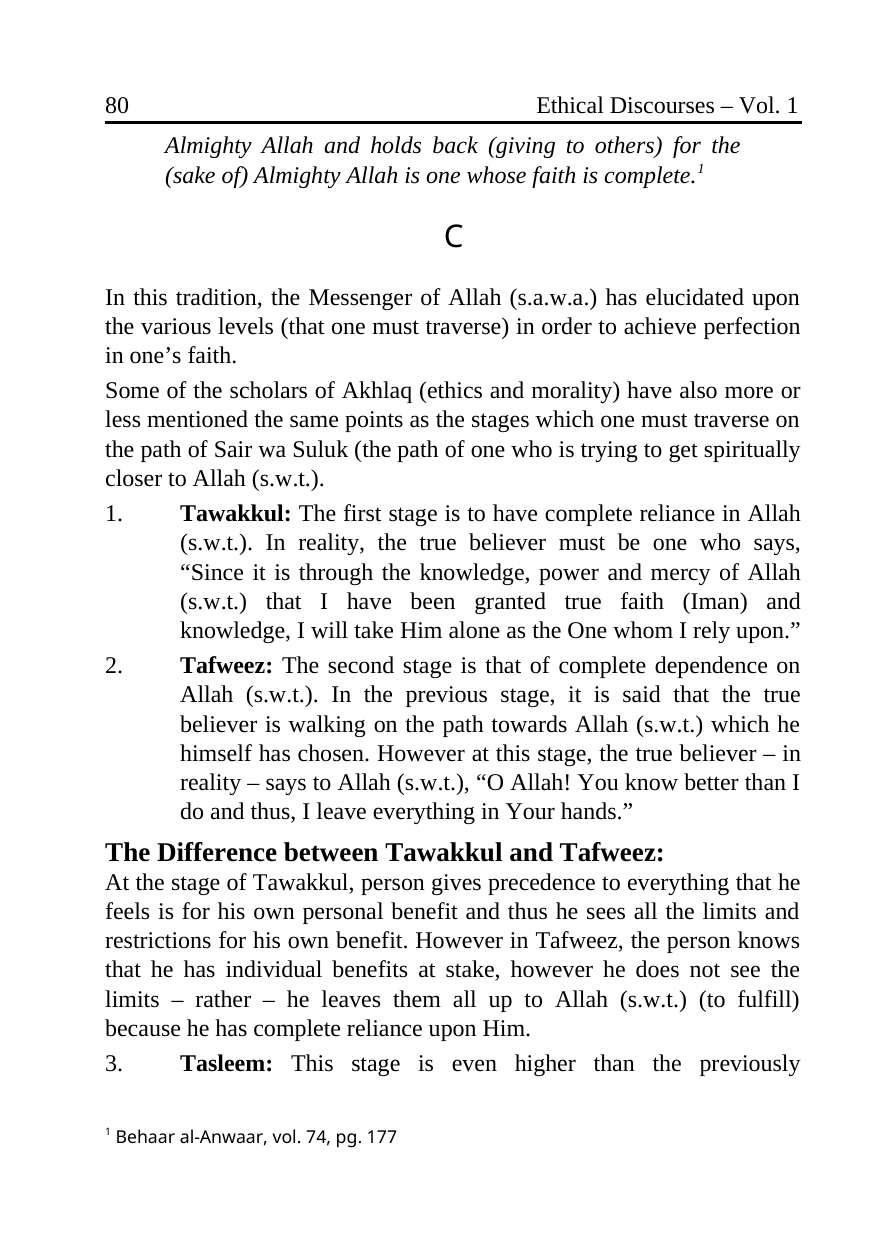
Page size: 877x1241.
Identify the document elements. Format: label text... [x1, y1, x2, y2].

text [105, 1048, 802, 1077]
text 1. Tawakkul: The first stage is to have complete reliance in Allah (s.w.t.). In reality, the true believer must be one who says, “Since it is through the knowledge, power and mercy of Allah (s.w.t.) that I have been granted true faith (Iman) and knowledge, I will take Him alone as the One whom I rely upon.” [105, 498, 802, 644]
text 2. Tafweez: The second stage is that of complete dependence on Allah (s.w.t.). In the previous stage, it is said that the true believer is walking on the path towards Allah (s.w.t.) which he himself has chosen. However at this stage, the true believer – in reality – says to Allah (s.w.t.), “O Allah! You know better than I do and thus, I leave everything in Your hands.” [105, 650, 802, 825]
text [165, 131, 742, 189]
text At the stage of Tawakkul, person gives precedence to everything that he feels is for his own personal benefit and thus he sees all the limits and restrictions for his own benefit. However in Tafweez, the person knows that he has individual benefits at stake, however he does not see the limits – rather – he leaves them all up to Allah (s.w.t.) (to fulfill) because he has complete reliance upon Him. [105, 867, 802, 1042]
text C [105, 214, 802, 257]
text Some of the scholars of Akhlaq (ethics and morality) have also more or less mentioned the same points as the stages which one must traverse on the path of Sair wa Suluk (the path of one who is trying to get spiritually closer to Allah (s.w.t.). [105, 375, 802, 492]
text In this tradition, the Messenger of Allah (s.a.w.a.) has elucidated upon the various levels (that one must traverse) in order to achieve perfection in one’s faith. [105, 282, 802, 369]
subtitle The Difference between Tawakkul and Tafweez: [105, 838, 802, 867]
